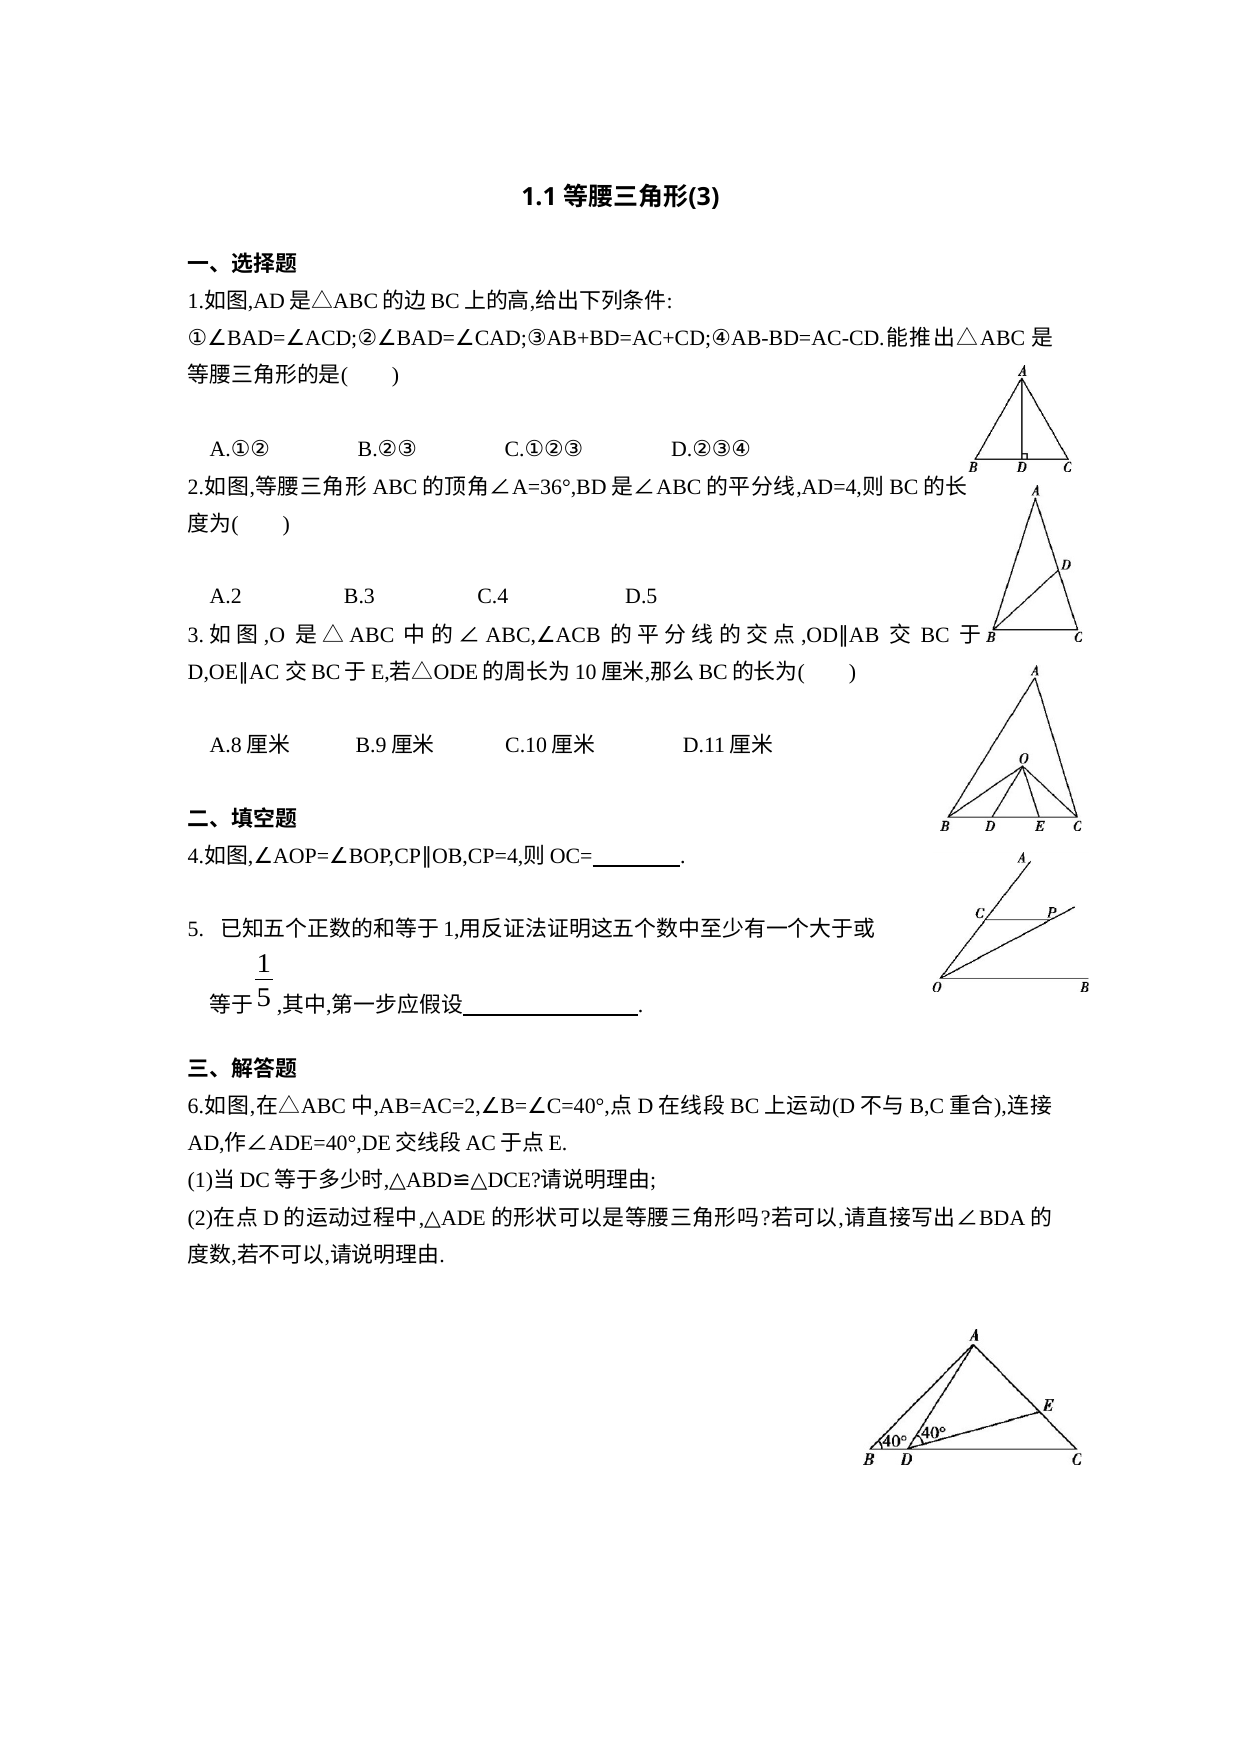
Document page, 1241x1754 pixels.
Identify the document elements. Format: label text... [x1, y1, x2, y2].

text 2.如图,等腰三角形ABC的顶角∠A=36°,BD是∠ABC的平分线,AD=4,则BC的长 度为( ) [187, 468, 1053, 538]
text 二、填空题 [187, 800, 1053, 833]
picture [940, 665, 1082, 831]
picture [932, 852, 1089, 992]
list 1.1 等腰三角形(3) [187, 162, 1053, 227]
text A.8厘米 B.9厘米 C.10厘米 D.11厘米 [187, 727, 940, 759]
text 等于,其中,第一步应假设 . [187, 948, 1053, 1046]
text ①∠BAD=∠ACD;②∠BAD=∠CAD;③AB+BD=AC+CD;④AB-BD=AC-CD.能推出△ABC是等腰三角形的是( ) [187, 319, 1053, 389]
text (1)当DC等于多少时,△ABD≌△DCE?请说明理由; [187, 1162, 1053, 1194]
text A.2 B.3 C.4 D.5 [187, 579, 986, 612]
text 一、选择题 [187, 245, 1053, 278]
text 6.如图,在△ABC中,AB=AC=2,∠B=∠C=40°,点D在线段BC上运动(D不与B,C重合),连接AD,作∠ADE=40°,DE交线段AC于点E. [187, 1088, 1053, 1157]
text 3.如图,O是△ABC中的∠ABC,∠ACB的平分线的交点,OD∥AB交BC于D,OE∥AC 交BC于E,若△ODE的周长为10厘米,那么BC的长为( ) [187, 616, 1053, 686]
text 1.如图,AD是△ABC的边BC上的高,给出下列条件: [187, 282, 1053, 315]
picture [986, 485, 1083, 642]
text A.①② B.②③ C.①②③ D.②③④ [187, 431, 968, 464]
text 4.如图,∠AOP=∠BOP,CP∥OB,CP=4,则OC= . [187, 838, 1053, 870]
picture [863, 1329, 1082, 1465]
picture [968, 365, 1072, 472]
text 三、解答题 [187, 1050, 1053, 1083]
text (2)在点D的运动过程中,△ADE的形状可以是等腰三角形吗?若可以,请直接写出∠BDA的度数,若不可以,请说明理由. [187, 1199, 1053, 1269]
list 已知五个正数的和等于1,用反证法证明这五个数中至少有一个大于或 [187, 911, 932, 943]
